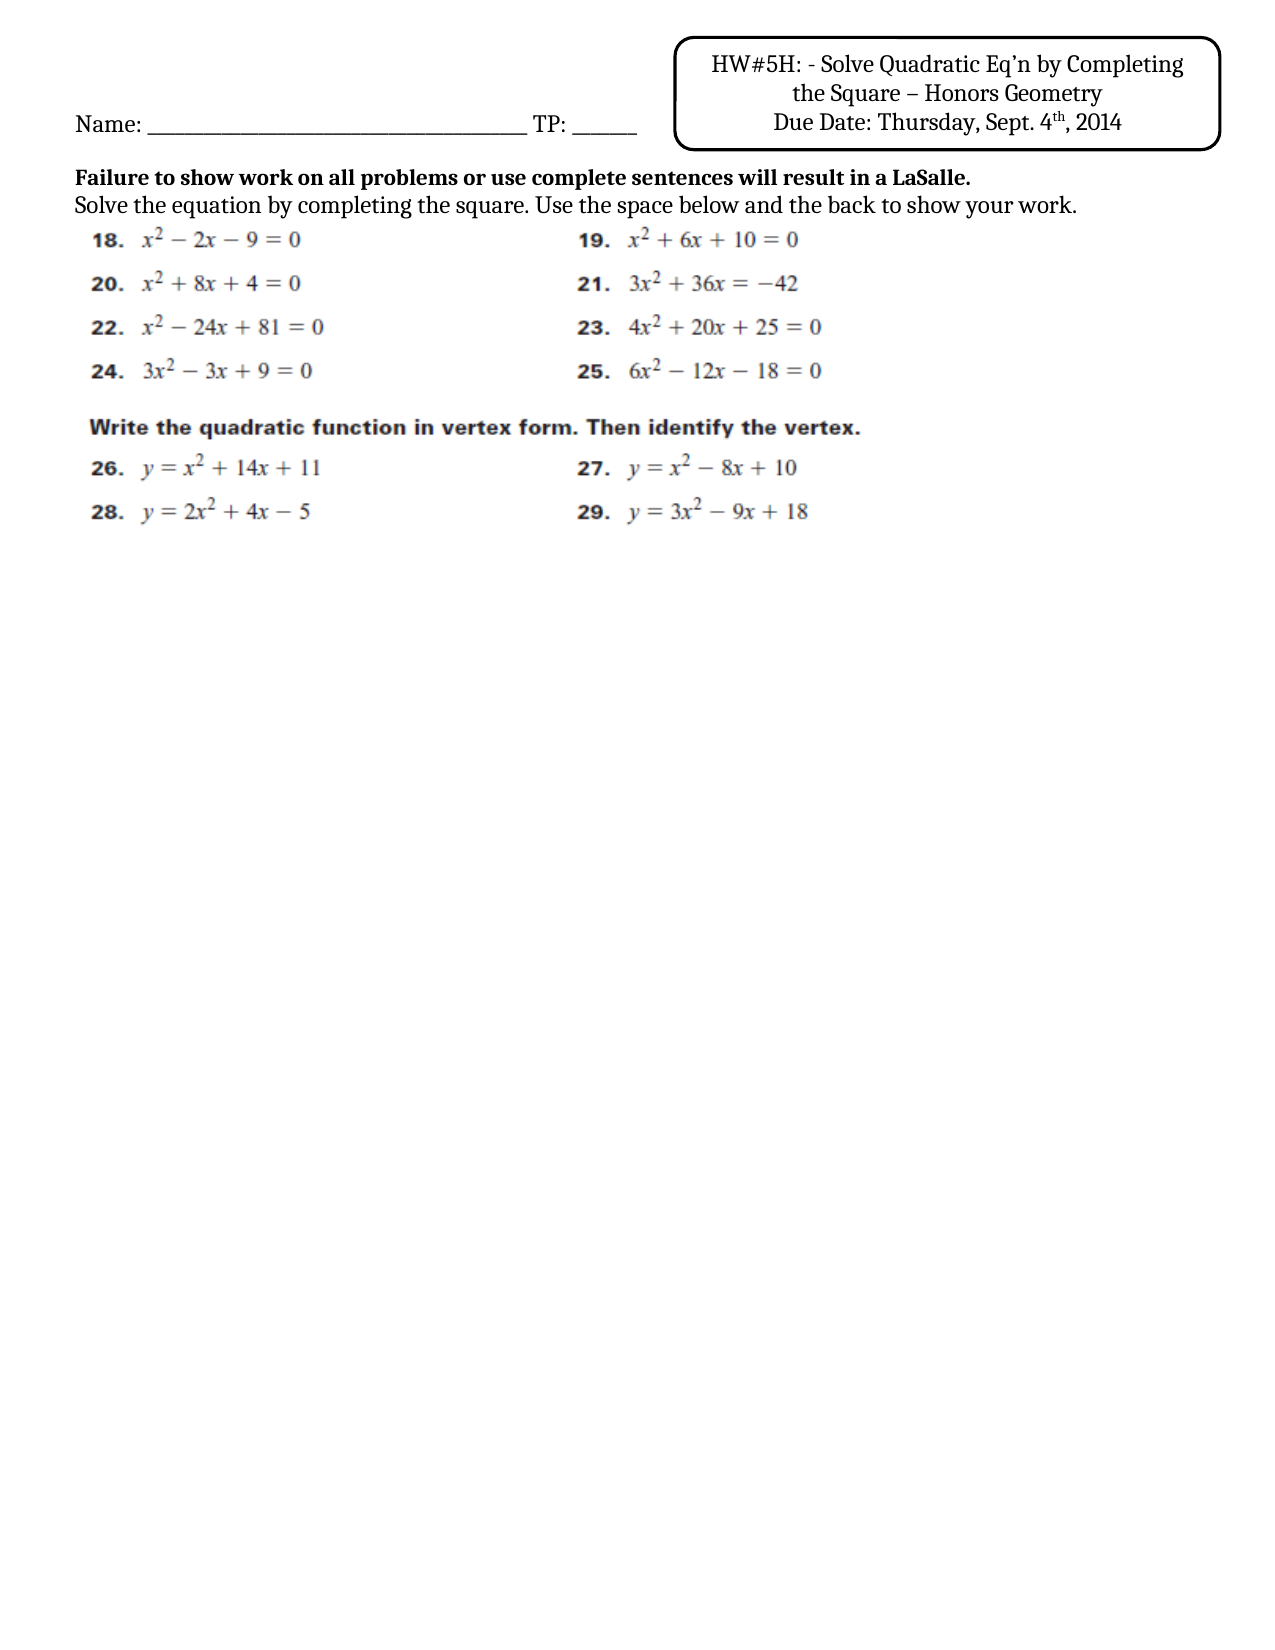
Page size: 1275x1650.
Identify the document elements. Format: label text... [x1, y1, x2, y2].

text Name: _________________________________________ TP: _______ [75, 110, 674, 139]
text Failure to show work on all problems or use complete sentences will result in a LaSalle. [75, 165, 1200, 191]
text Solve the equation by completing the square. Use the space below and the back to show your work. [75, 191, 1200, 220]
